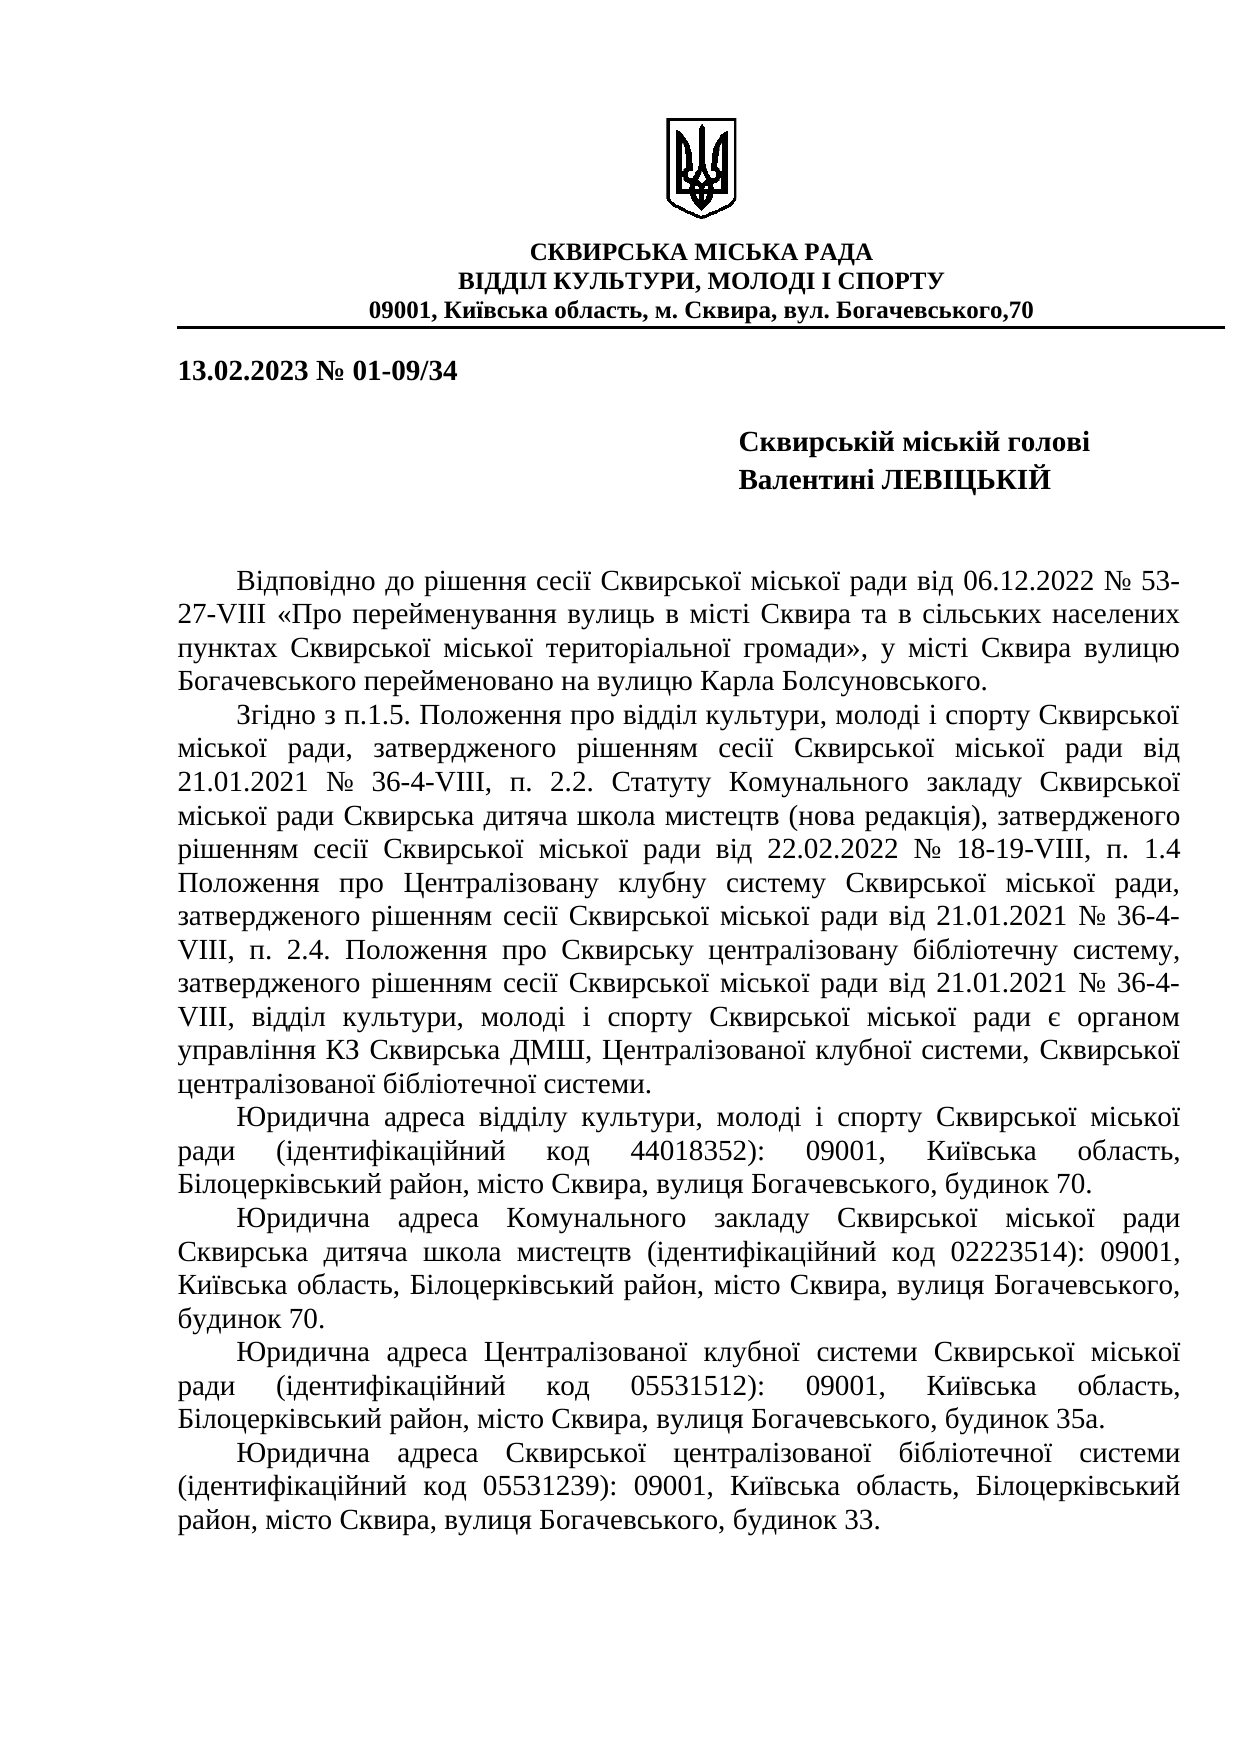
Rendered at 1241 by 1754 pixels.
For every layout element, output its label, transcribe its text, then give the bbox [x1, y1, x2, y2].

picture [666, 118, 737, 219]
text 13.02.2023 № 01-09/34 [177, 357, 1181, 387]
text ВІДДІЛ КУЛЬТУРИ, МОЛОДІ І СПОРТУ [177, 266, 1225, 295]
text Юридична адреса Централізованої клубної системи Сквирської міської ради (ідентифікаційний код 05531512): 09001, Київська область, Білоцерківський район, місто Сквира, вулиця Богачевського, будинок 35а. [177, 1334, 1181, 1435]
text Юридична адреса Сквирської централізованої бібліотечної системи (ідентифікаційний код 05531239): 09001, Київська область, Білоцерківський район, місто Сквира, вулиця Богачевського, будинок 33. [177, 1435, 1181, 1536]
text Відповідно до рішення сесії Сквирської міської ради від 06.12.2022 № 53-27-VIII «Про перейменування вулиць в місті Сквира та в сільських населених пунктах Сквирської міської територіальної громади», у місті Сквира вулицю Богачевського перейменовано на вулицю Карла Болсуновського. [177, 563, 1181, 697]
list Згідно з п.1.5. Положення про відділ культури, молоді і спорту Сквирської міської ради, затвердженого рішенням сесії Сквирської міської ради від 21.01.2021 № 36-4-VIII, п. 2.2. Статуту Комунального закладу Сквирської міської ради Сквирська дитяча школа мистецтв (нова редакція), затвердженого рішенням сесії Сквирської міської ради від 22.02.2022 № 18-19-VIII, п. 1.4 Положення про Централізовану клубну систему Сквирської міської ради, затвердженого рішенням сесії Сквирської міської ради від 21.01.2021 № 36-4-VIII, п. 2.4. Положення про Сквирську централізовану бібліотечну систему, затвердженого рішенням сесії Сквирської міської ради від 21.01.2021 № 36-4-VIII, відділ культури, молоді і спорту Сквирської міської ради є органом управління КЗ Сквирська ДМШ, Централізованої клубної системи, Сквирської централізованої бібліотечної системи. [177, 697, 1181, 1099]
text СКВИРСЬКА МІСЬКА РАДА [177, 237, 1225, 266]
text 09001, Київська область, м. Сквира, вул. Богачевського,70 [177, 295, 1225, 326]
text Сквирській міській голові [177, 424, 1181, 458]
text Валентині ЛЕВІЦЬКІЙ [177, 462, 1181, 496]
text Юридична адреса Комунального закладу Сквирської міської ради Сквирська дитяча школа мистецтв (ідентифікаційний код 02223514): 09001, Київська область, Білоцерківський район, місто Сквира, вулиця Богачевського, будинок 70. [177, 1200, 1181, 1334]
text Юридична адреса відділу культури, молоді і спорту Сквирської міської ради (ідентифікаційний код 44018352): 09001, Київська область, Білоцерківський район, місто Сквира, вулиця Богачевського, будинок 70. [177, 1099, 1181, 1200]
